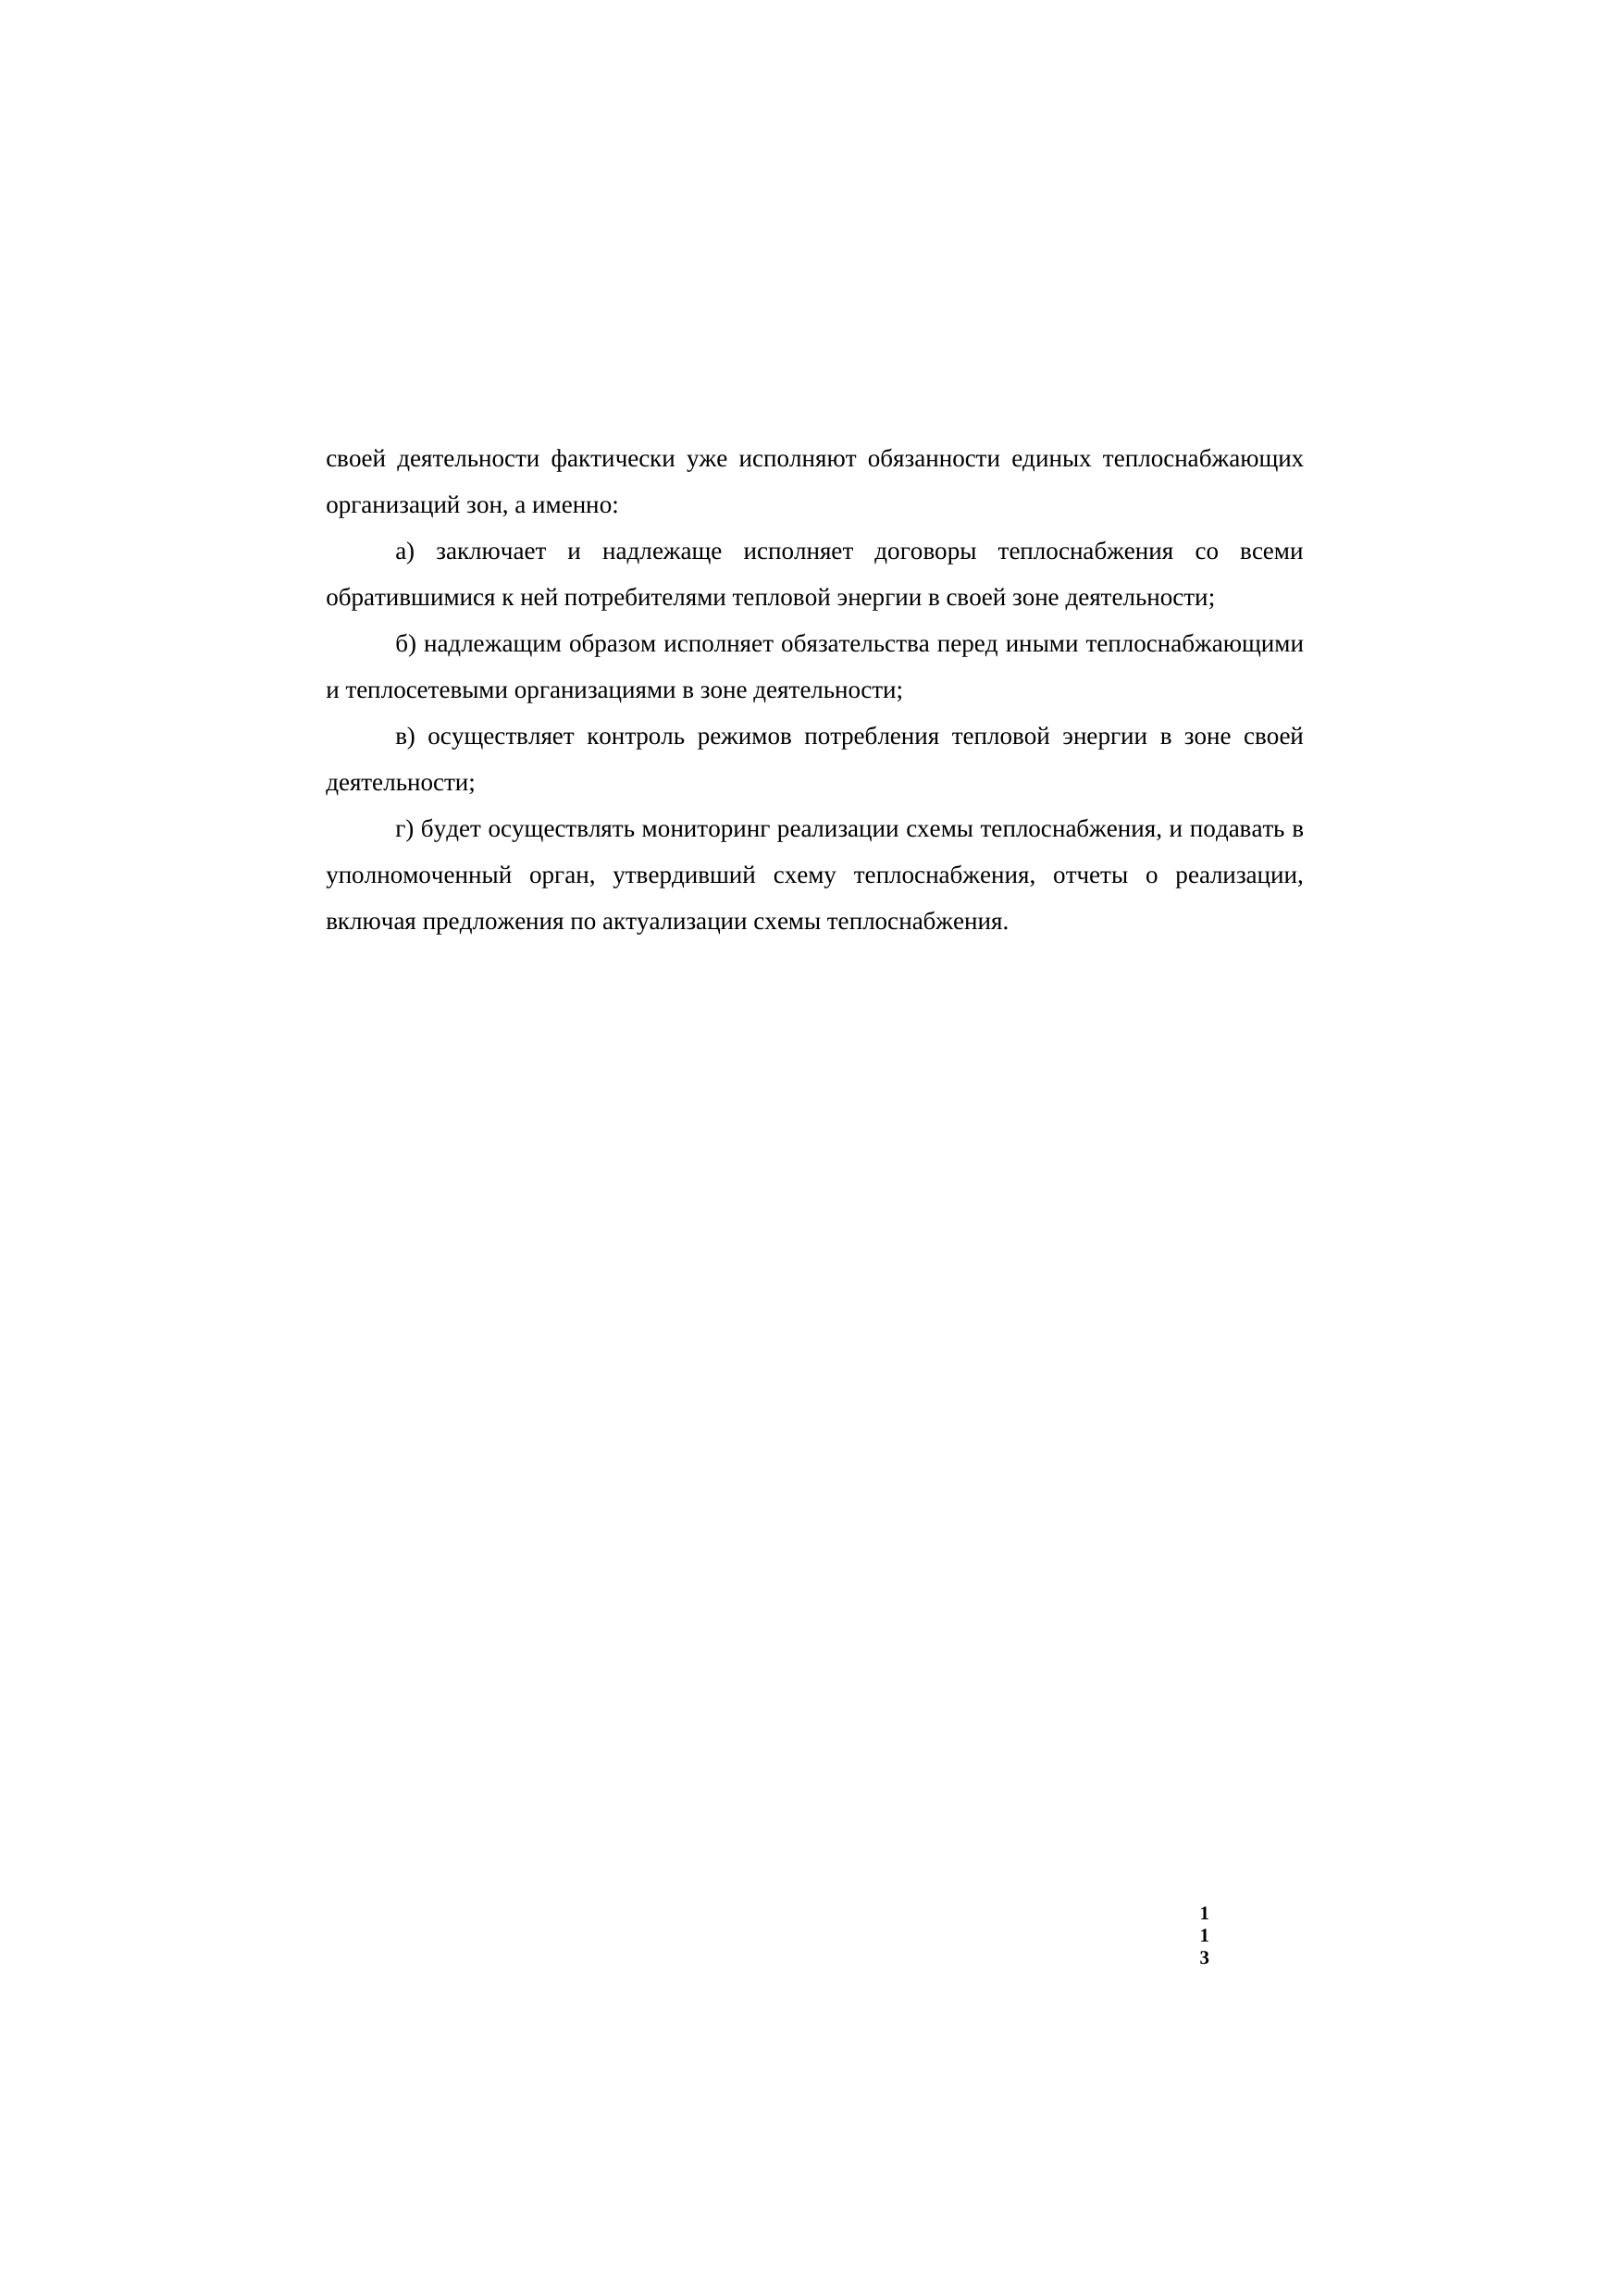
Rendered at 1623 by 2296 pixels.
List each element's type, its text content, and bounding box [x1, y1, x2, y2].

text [326, 430, 1305, 523]
text а) заключает и надлежаще исполняет договоры теплоснабжения со всеми обратившимися к ней потребителями тепловой энергии в своей зоне деятельности; [326, 523, 1305, 615]
text в) осуществляет контроль режимов потребления тепловой энергии в зоне своей деятельности; [326, 708, 1305, 800]
text г) будет осуществлять мониторинг реализации схемы теплоснабжения, и подавать в уполномоченный орган, утвердивший схему теплоснабжения, отчеты о реализации, включая предложения по актуализации схемы теплоснабжения. [326, 800, 1305, 939]
text б) надлежащим образом исполняет обязательства перед иными теплоснабжающими и теплосетевыми организациями в зоне деятельности; [326, 615, 1305, 708]
